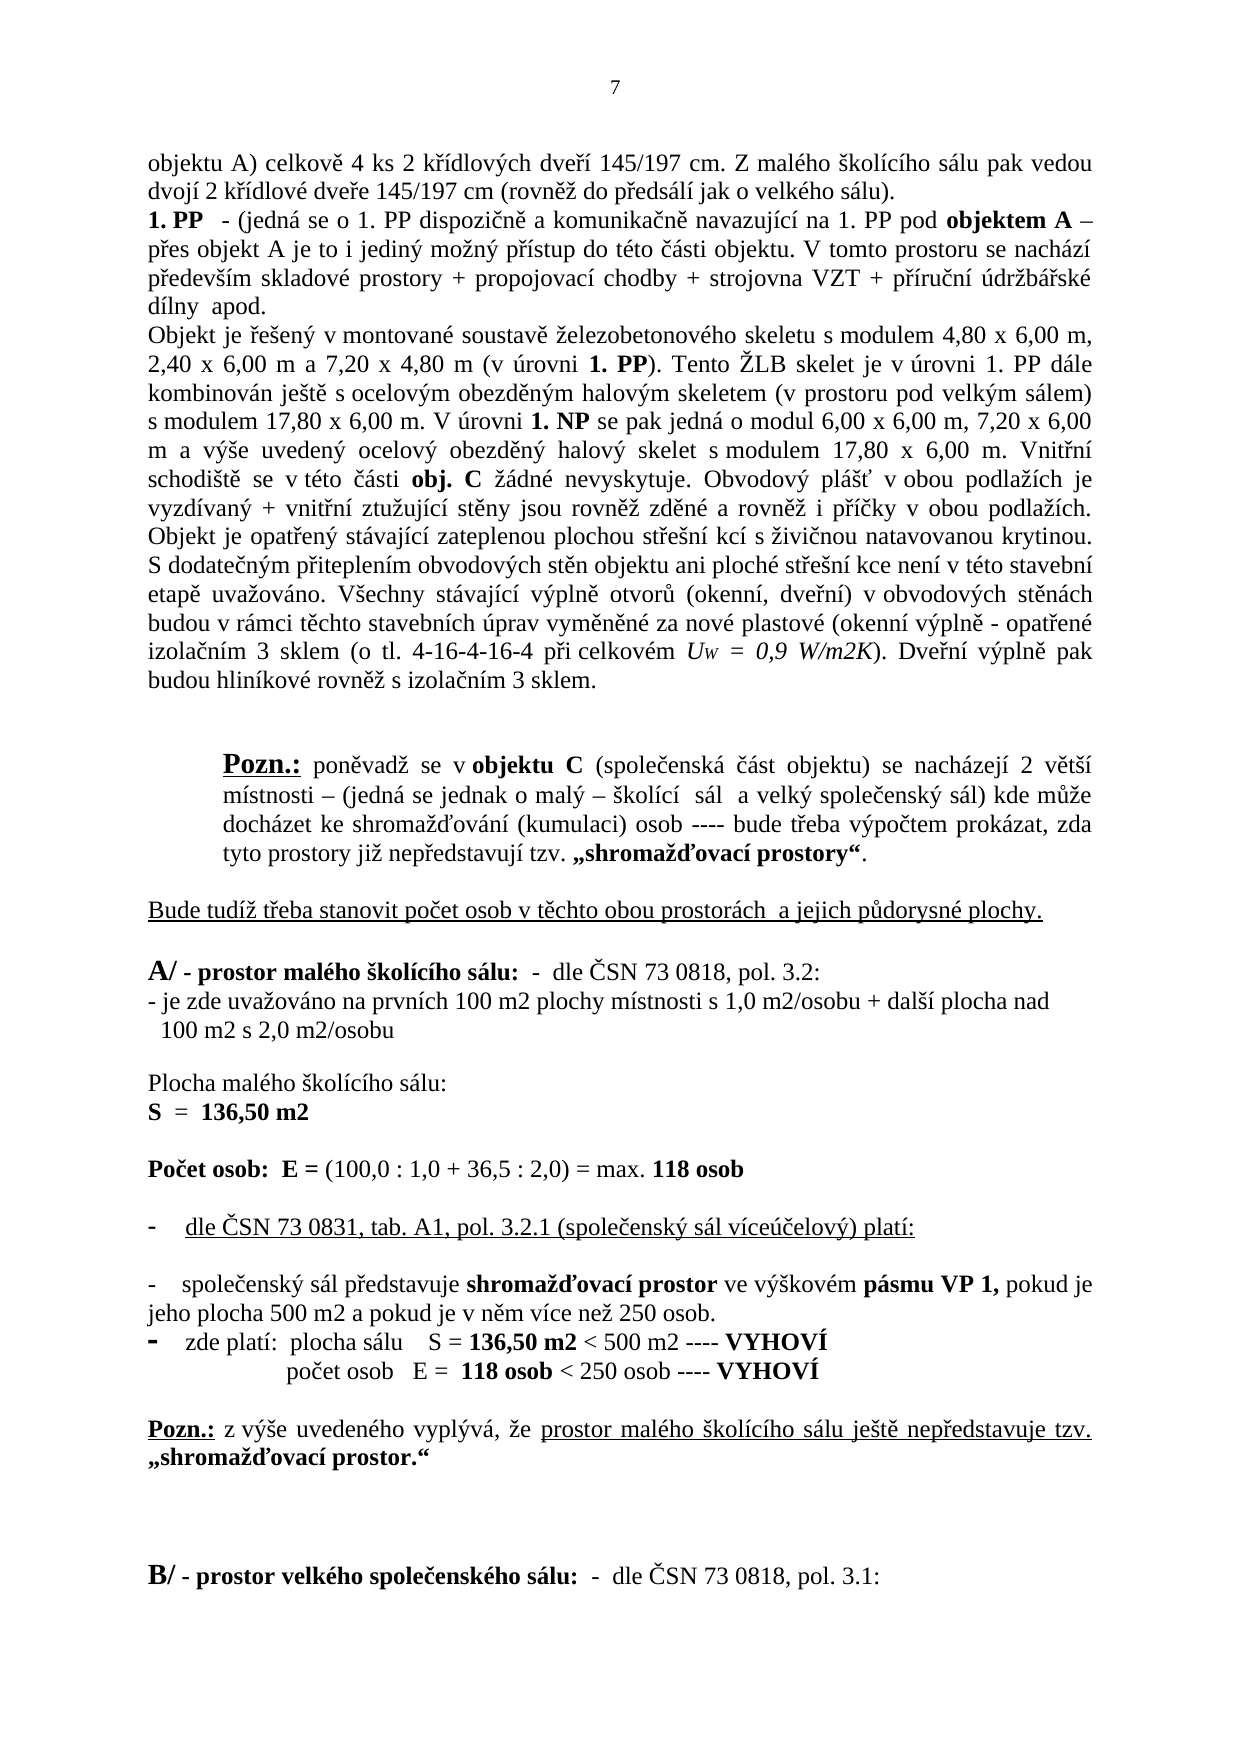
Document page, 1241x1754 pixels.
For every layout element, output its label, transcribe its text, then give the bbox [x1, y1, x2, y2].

text Objekt je řešený v montované soustavě železobetonového skeletu s modulem 4,80 x 6,00 m, 2,40 x 6,00 m a 7,20 x 4,80 m (v úrovni 1. PP). Tento ŽLB skelet je v úrovni 1. PP dále kombinován ještě s ocelovým obezděným halovým skeletem (v prostoru pod velkým sálem) s modulem 17,80 x 6,00 m. V úrovni 1. NP se pak jedná o modul 6,00 x 6,00 m, 7,20 x 6,00 m a výše uvedený ocelový obezděný halový skelet s modulem 17,80 x 6,00 m. Vnitřní schodiště se v této části obj. C žádné nevyskytuje. Obvodový plášť v obou podlažích je vyzdívaný + vnitřní ztužující stěny jsou rovněž zděné a rovněž i příčky v obou podlažích. Objekt je opatřený stávající zateplenou plochou střešní kcí s živičnou natavovanou krytinou. S dodatečným přiteplením obvodových stěn objektu ani ploché střešní kce není v této stavební etapě uvažováno. Všechny stávající výplně otvorů (okenní, dveřní) v obvodových stěnách budou v rámci těchto stavebních úprav vyměněné za nové plastové (okenní výplně - opatřené izolačním 3 sklem (o tl. 4-16-4-16-4 při celkovém UW = 0,9 W/m2K). Dveřní výplně pak budou hliníkové rovněž s izolačním 3 sklem. [148, 320, 1093, 694]
text počet osob E = 118 osob < 250 osob ---- VYHOVÍ [148, 1356, 1093, 1385]
text 1. PP - (jedná se o 1. PP dispozičně a komunikačně navazující na 1. PP pod objektem A – přes objekt A je to i jediný možný přístup do této části objektu. V tomto prostoru se nachází především skladové prostory + propojovací chodby + strojovna VZT + příruční údržbářské dílny apod. [148, 205, 1093, 320]
text A/ - prostor malého školícího sálu: - dle ČSN 73 0818, pol. 3.2: [148, 953, 1093, 986]
text B/ - prostor velkého společenského sálu: - dle ČSN 73 0818, pol. 3.1: [148, 1557, 1093, 1591]
list dle ČSN 73 0831, tab. A1, pol. 3.2.1 (společenský sál víceúčelový) platí: [148, 1212, 1093, 1240]
text 100 m2 s 2,0 m2/osobu [148, 1015, 1093, 1044]
list zde platí: plocha sálu S = 136,50 m2 < 500 m2 ---- VYHOVÍ [148, 1327, 1093, 1356]
text Bude tudíž třeba stanovit počet osob v těchto obou prostorách a jejich půdorysné plochy. [148, 895, 1093, 924]
text Pozn.: poněvadž se v objektu C (společenská část objektu) se nacházejí 2 větší místnosti – (jedná se jednak o malý – školící sál a velký společenský sál) kde může docházet ke shromažďování (kumulaci) osob ---- bude třeba výpočtem prokázat, zda tyto prostory již nepředstavují tzv. „shromažďovací prostory“. [223, 747, 1093, 866]
text - je zde uvažováno na prvních 100 m2 plochy místnosti s 1,0 m2/osobu + další plocha nad [148, 986, 1093, 1015]
text Pozn.: z výše uvedeného vyplývá, že prostor malého školícího sálu ještě nepředstavuje tzv. „shromažďovací prostor.“ [148, 1414, 1093, 1471]
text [148, 148, 1093, 205]
text - společenský sál představuje shromažďovací prostor ve výškovém pásmu VP 1, pokud je jeho plocha 500 m2 a pokud je v něm více než 250 osob. [148, 1269, 1093, 1327]
text S = 136,50 m2 [148, 1097, 1093, 1125]
text Počet osob: E = (100,0 : 1,0 + 36,5 : 2,0) = max. 118 osob [148, 1154, 1093, 1183]
text Plocha malého školícího sálu: [148, 1068, 1093, 1097]
